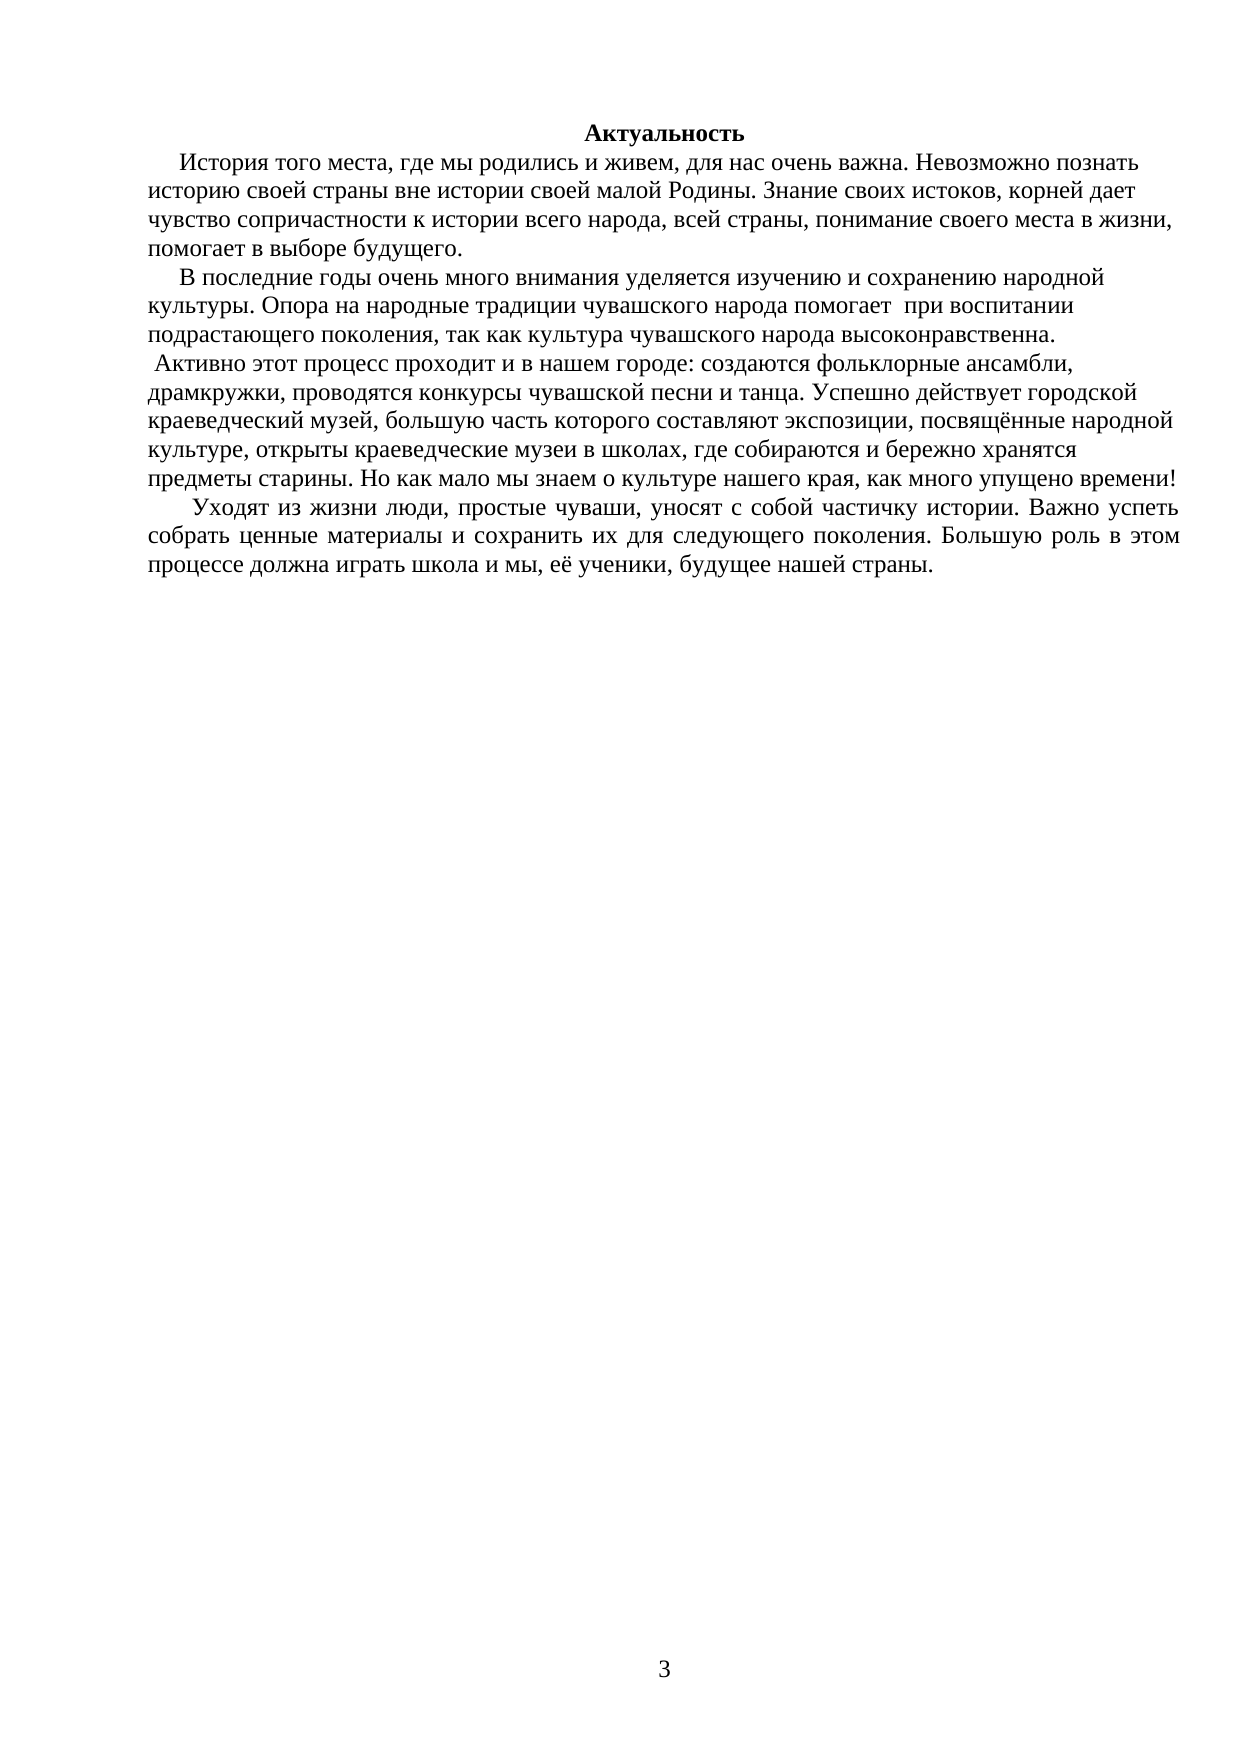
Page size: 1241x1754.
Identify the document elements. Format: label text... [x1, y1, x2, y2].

text Активно этот процесс проходит и в нашем городе: создаются фольклорные ансамбли, драмкружки, проводятся конкурсы чувашской песни и танца. Успешно действует городской краеведческий музей, большую часть которого составляют экспозиции, посвящённые народной культуре, открыты краеведческие музеи в школах, где собираются и бережно хранятся предметы старины. Но как мало мы знаем о культуре нашего края, как много упущено времени! [148, 348, 1181, 492]
text История того места, где мы родились и живем, для нас очень важна. Невозможно познать историю своей страны вне истории своей малой Родины. Знание своих истоков, корней дает чувство сопричастности к истории всего народа, всей страны, понимание своего места в жизни, помогает в выборе будущего. [148, 147, 1181, 262]
text Уходят из жизни люди, простые чуваши, уносят с собой частичку истории. Важно успеть собрать ценные материалы и сохранить их для следующего поколения. Большую роль в этом процессе должна играть школа и мы, её ученики, будущее нашей страны. [148, 492, 1181, 578]
text В последние годы очень много внимания уделяется изучению и сохранению народной культуры. Опора на народные традиции чувашского народа помогает при воспитании подрастающего поколения, так как культура чувашского народа высоконравственна. [148, 262, 1181, 348]
text Актуальность [148, 118, 1181, 147]
